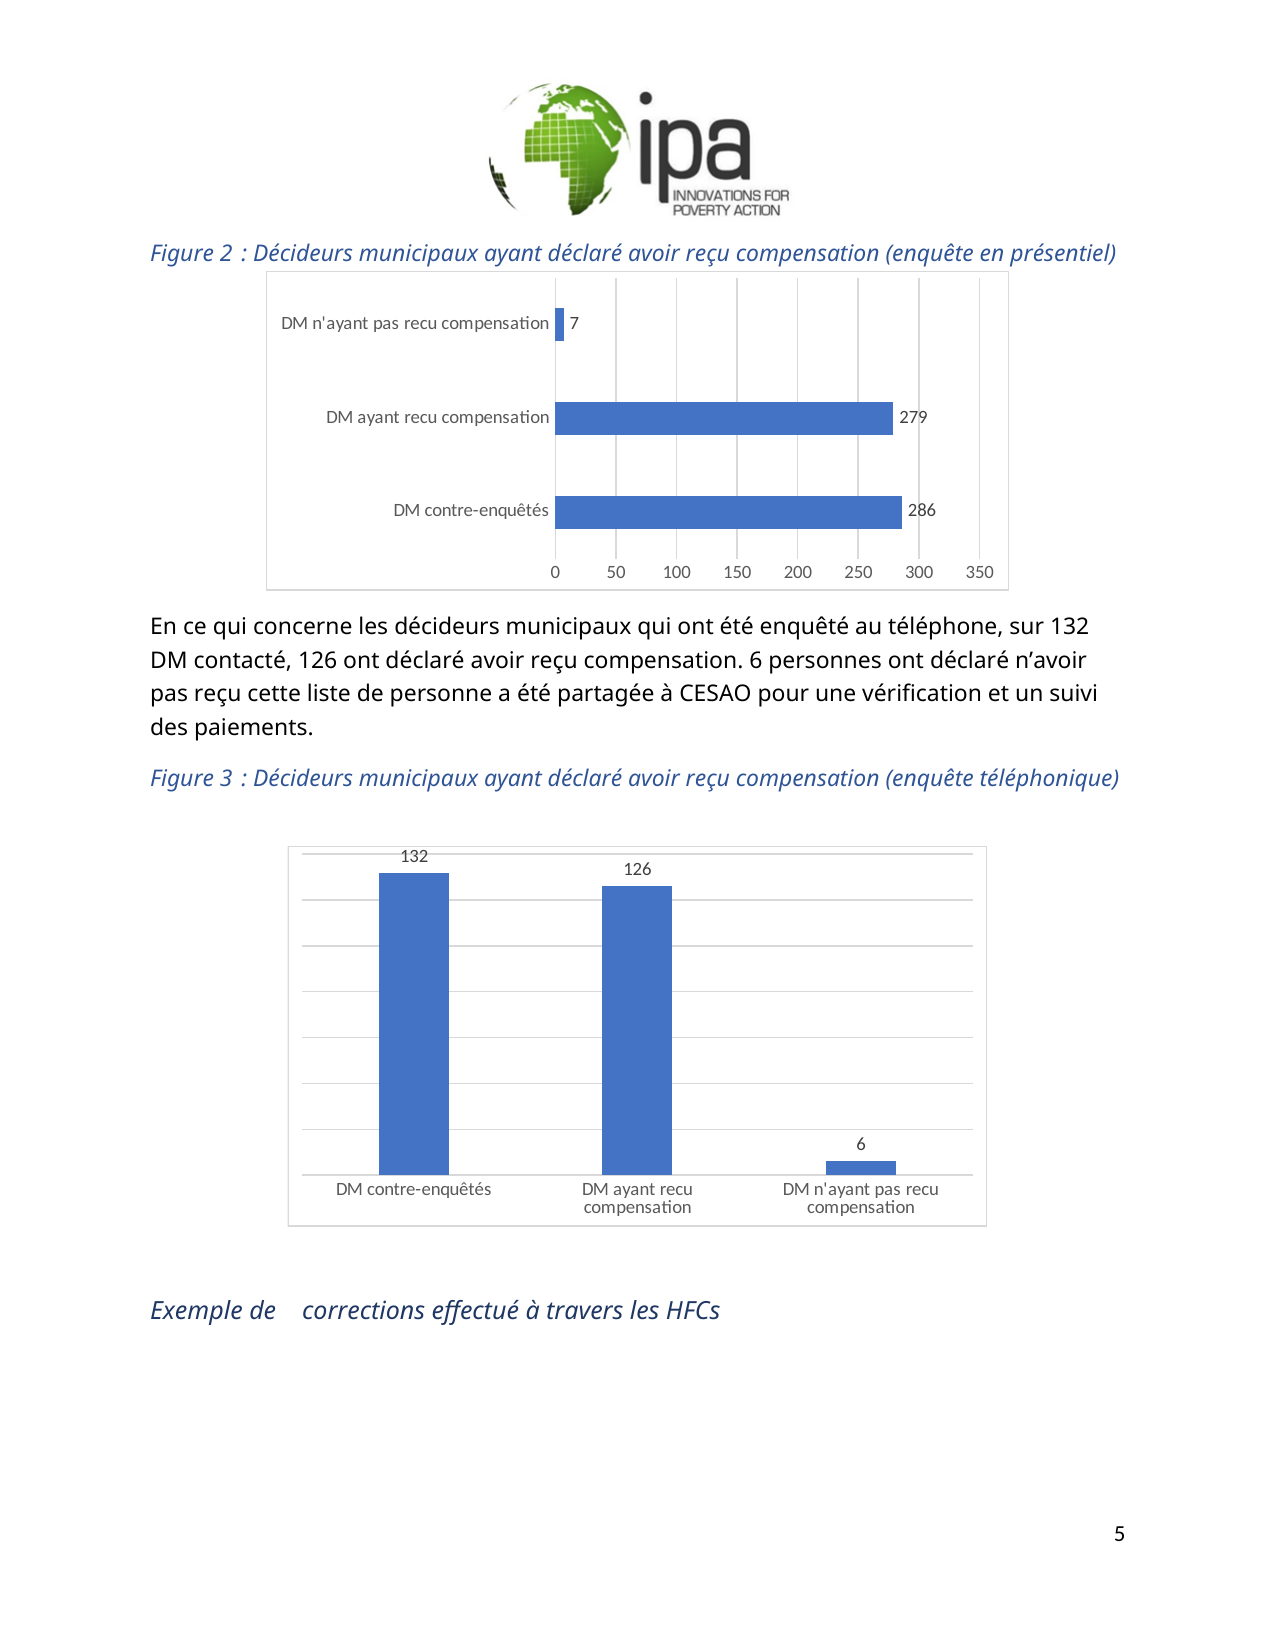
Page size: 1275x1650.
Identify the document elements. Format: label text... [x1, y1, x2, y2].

subtitle Figure 2 : Décideurs municipaux ayant déclaré avoir reçu compensation (enquête en présentiel) [150, 237, 1125, 268]
subtitle Figure 3 : Décideurs municipaux ayant déclaré avoir reçu compensation (enquête téléphonique) [150, 762, 1125, 793]
text En ce qui concerne les décideurs municipaux qui ont été enquêté au téléphone, sur 132 DM contacté, 126 ont déclaré avoir reçu compensation. 6 personnes ont déclaré n’avoir pas reçu cette liste de personne a été partagée à CESAO pour une vérification et un suivi des paiements. [150, 610, 1125, 742]
text Exemple de corrections effectué à travers les HFCs [150, 1293, 1125, 1327]
picture [473, 75, 803, 237]
